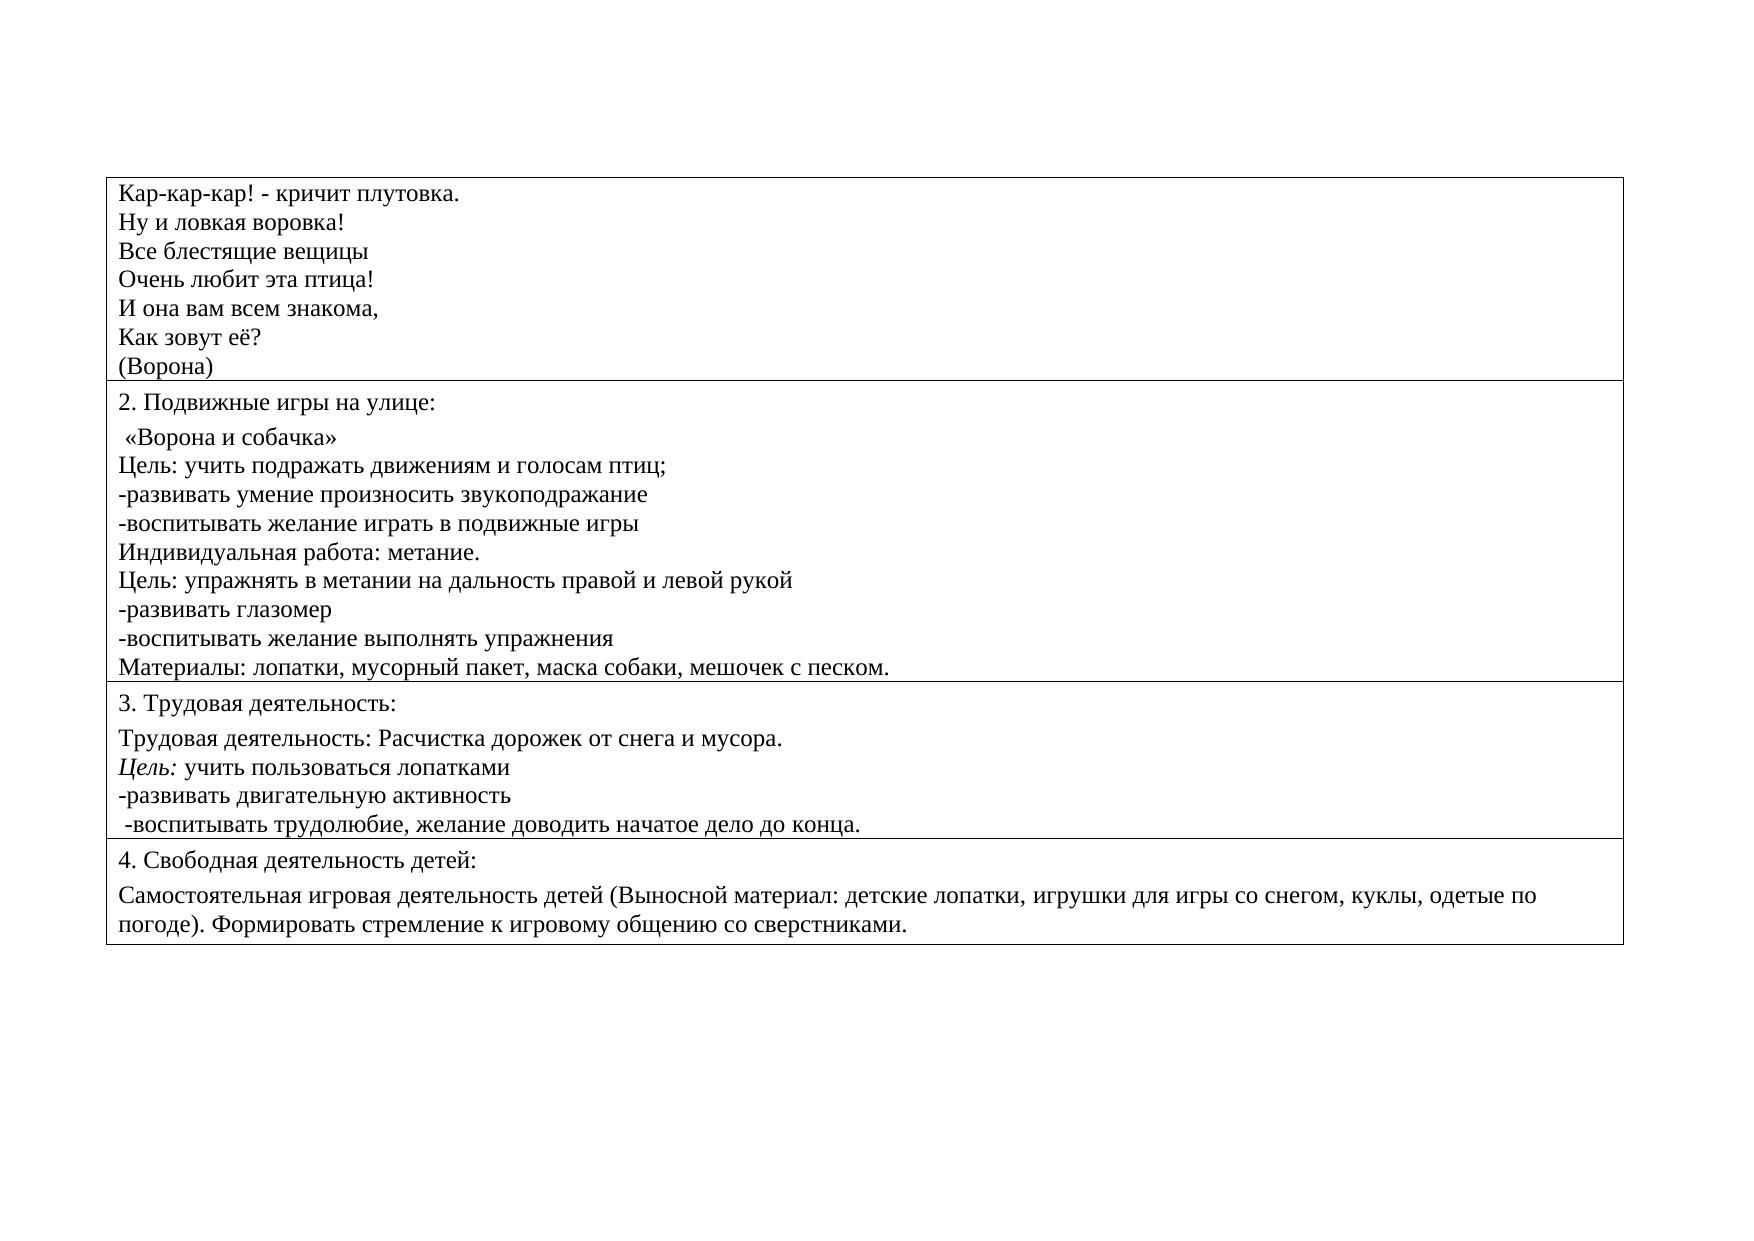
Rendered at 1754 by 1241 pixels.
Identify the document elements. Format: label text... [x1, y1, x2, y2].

table_cell 2. Подвижные игры на улице: «Ворона и собачка» Цель: учить подражать движениям и голосам птиц; -развивать умение произносить звукоподражание -воспитывать желание играть в подвижные игры Индивидуальная работа: метание. Цель: упражнять в метании на дальность правой и левой рукой -развивать глазомер -воспитывать желание выполнять упражнения Материалы: лопатки, мусорный пакет, маска собаки, мешочек с песком. [107, 381, 1623, 681]
table_cell 4. Свободная деятельность детей: Самостоятельная игровая деятельность детей (Выносной материал: детские лопатки, игрушки для игры со снегом, куклы, одетые по погоде). Формировать стремление к игровому общению со сверстниками. [107, 839, 1623, 944]
table_cell 3. Трудовая деятельность: Трудовая деятельность: Расчистка дорожек от снега и мусора. Цель: учить пользоваться лопатками -развивать двигательную активность -воспитывать трудолюбие, желание доводить начатое дело до конца. [107, 682, 1623, 838]
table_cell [107, 178, 1623, 379]
